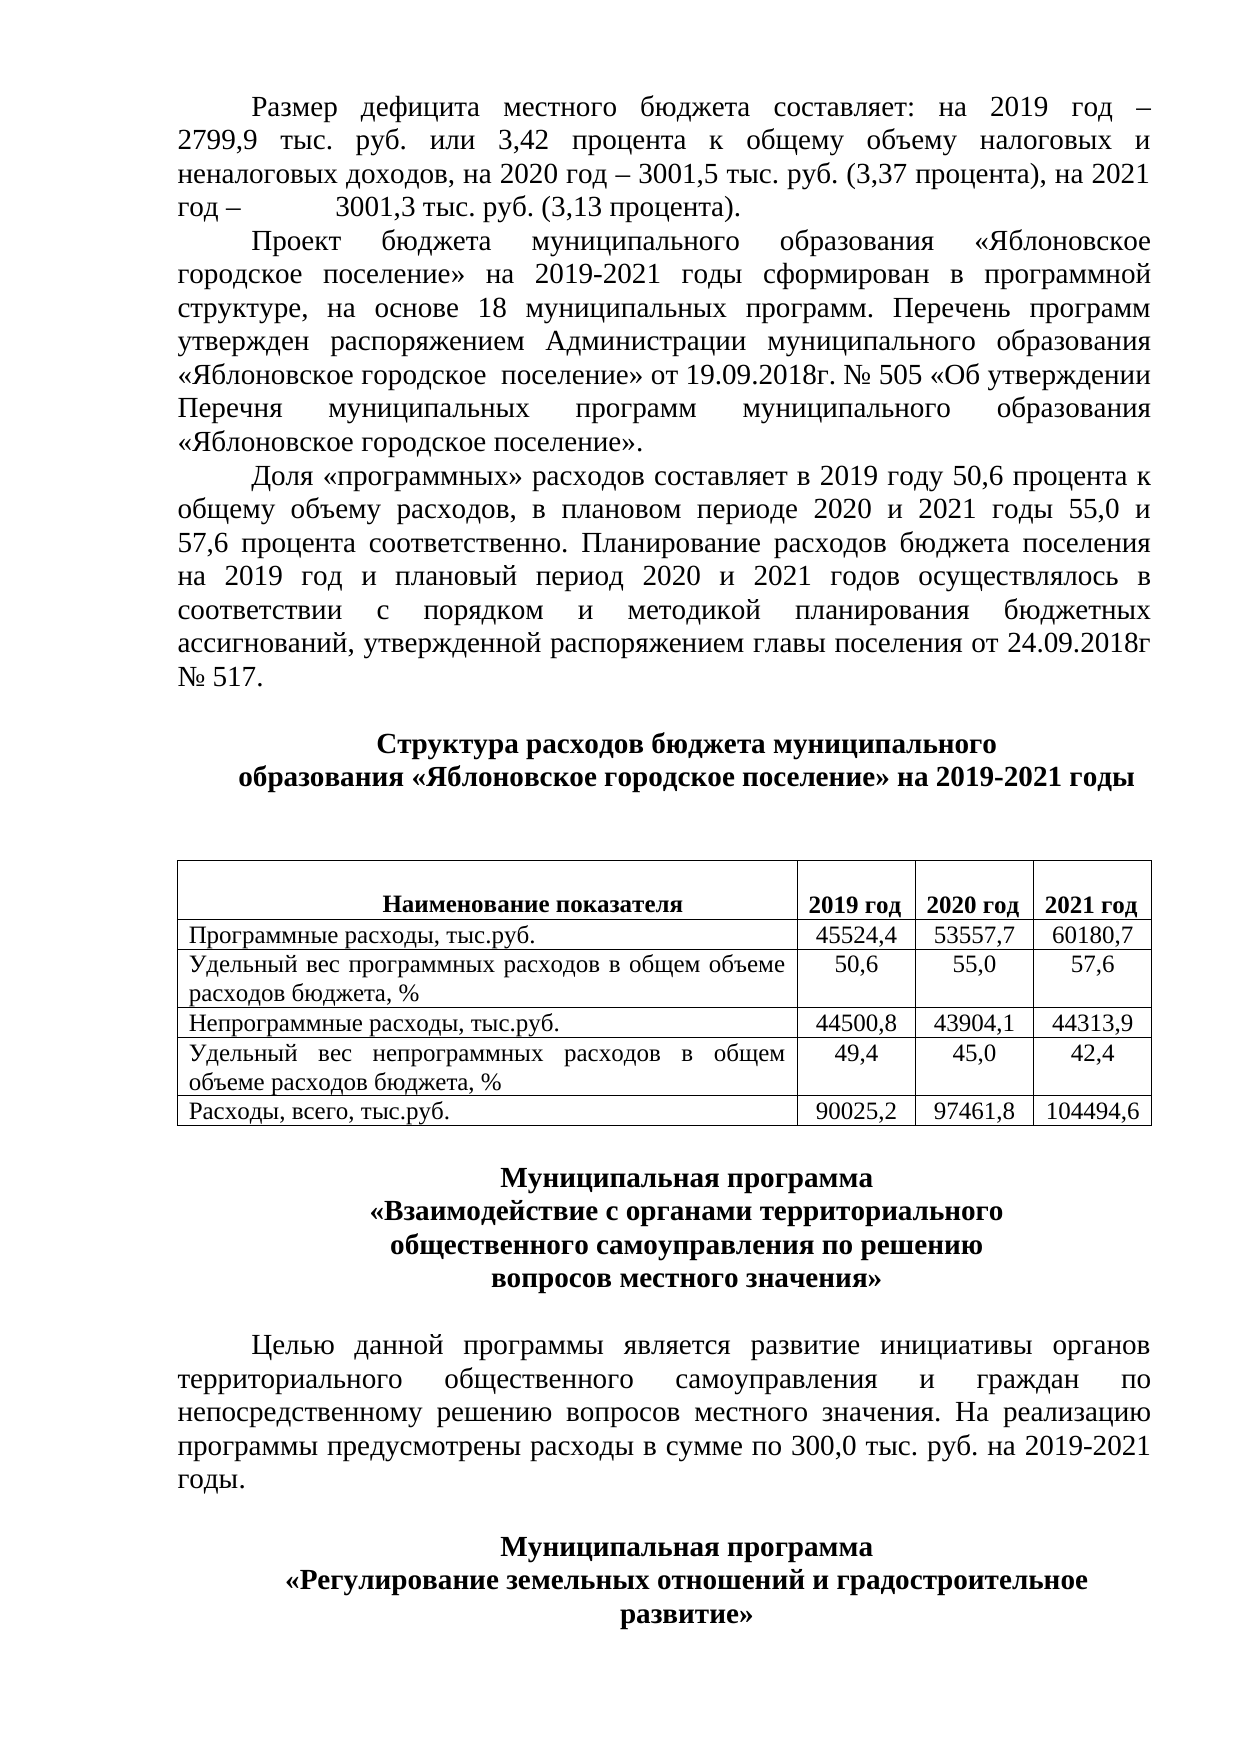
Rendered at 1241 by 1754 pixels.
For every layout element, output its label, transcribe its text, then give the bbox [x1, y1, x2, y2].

text Муниципальная программа [177, 1529, 1152, 1562]
table_cell 44313,9 [1034, 1008, 1151, 1037]
text «Взаимодействие с органами территориального [177, 1193, 1152, 1227]
table_cell 45,0 [916, 1038, 1033, 1095]
table_cell 97461,8 [916, 1096, 1033, 1125]
table_cell 90025,2 [798, 1096, 915, 1125]
table_cell 49,4 [798, 1038, 915, 1095]
table_cell Расходы, всего, тыс.руб. [178, 1096, 797, 1125]
table_header 2019 год [798, 861, 915, 919]
table_header 2020 год [916, 861, 1033, 919]
text Целью данной программы является развитие инициативы органов территориального общественного самоуправления и граждан по непосредственному решению вопросов местного значения. На реализацию программы предусмотрены расходы в сумме по 300,0 тыс. руб. на 2019-2021 годы. [177, 1327, 1152, 1495]
table_cell 57,6 [1034, 950, 1151, 1007]
table_header Наименование показателя [178, 861, 797, 919]
table_cell 104494,6 [1034, 1096, 1151, 1125]
text Муниципальная программа [177, 1160, 1152, 1193]
text Проект бюджета муниципального образования «Яблоновское городское поселение» на 2019-2021 годы сформирован в программной структуре, на основе 18 муниципальных программ. Перечень программ утвержден распоряжением Администрации муниципального образования «Яблоновское городское поселение» от 19.09.2018г. № 505 «Об утверждении Перечня муниципальных программ муниципального образования «Яблоновское городское поселение». [177, 223, 1152, 458]
text развитие» [177, 1596, 1152, 1629]
text «Регулирование земельных отношений и градостроительное [177, 1562, 1152, 1596]
text Структура расходов бюджета муниципального [177, 726, 1152, 759]
text Размер дефицита местного бюджета составляет: на 2019 год – 2799,9 тыс. руб. или 3,42 процента к общему объему налоговых и неналоговых доходов, на 2020 год – 3001,5 тыс. руб. (3,37 процента), на 2021 год – 3001,3 тыс. руб. (3,13 процента). [177, 89, 1152, 223]
table_cell Программные расходы, тыс.руб. [178, 920, 797, 948]
text общественного самоуправления по решению [177, 1227, 1152, 1260]
table_cell 60180,7 [1034, 920, 1151, 948]
table_cell 42,4 [1034, 1038, 1151, 1095]
table_cell Удельный вес непрограммных расходов в общем объеме расходов бюджета, % [178, 1038, 797, 1095]
table_cell 43904,1 [916, 1008, 1033, 1037]
table_cell 50,6 [798, 950, 915, 1007]
table_header 2021 год [1034, 861, 1151, 919]
table_cell Удельный вес программных расходов в общем объеме расходов бюджета, % [178, 950, 797, 1007]
table_cell 45524,4 [798, 920, 915, 948]
text Доля «программных» расходов составляет в 2019 году 50,6 процента к общему объему расходов, в плановом периоде 2020 и 2021 годы 55,0 и 57,6 процента соответственно. Планирование расходов бюджета поселения на 2019 год и плановый период 2020 и 2021 годов осуществлялось в соответствии с порядком и методикой планирования бюджетных ассигнований, утвержденной распоряжением главы поселения от 24.09.2018г № 517. [177, 458, 1152, 692]
table_cell 44500,8 [798, 1008, 915, 1037]
table_cell 53557,7 [916, 920, 1033, 948]
table_cell 55,0 [916, 950, 1033, 1007]
text вопросов местного значения» [177, 1260, 1152, 1294]
text образования «Яблоновское городское поселение» на 2019-2021 годы [177, 759, 1152, 793]
table_cell Непрограммные расходы, тыс.руб. [178, 1008, 797, 1037]
